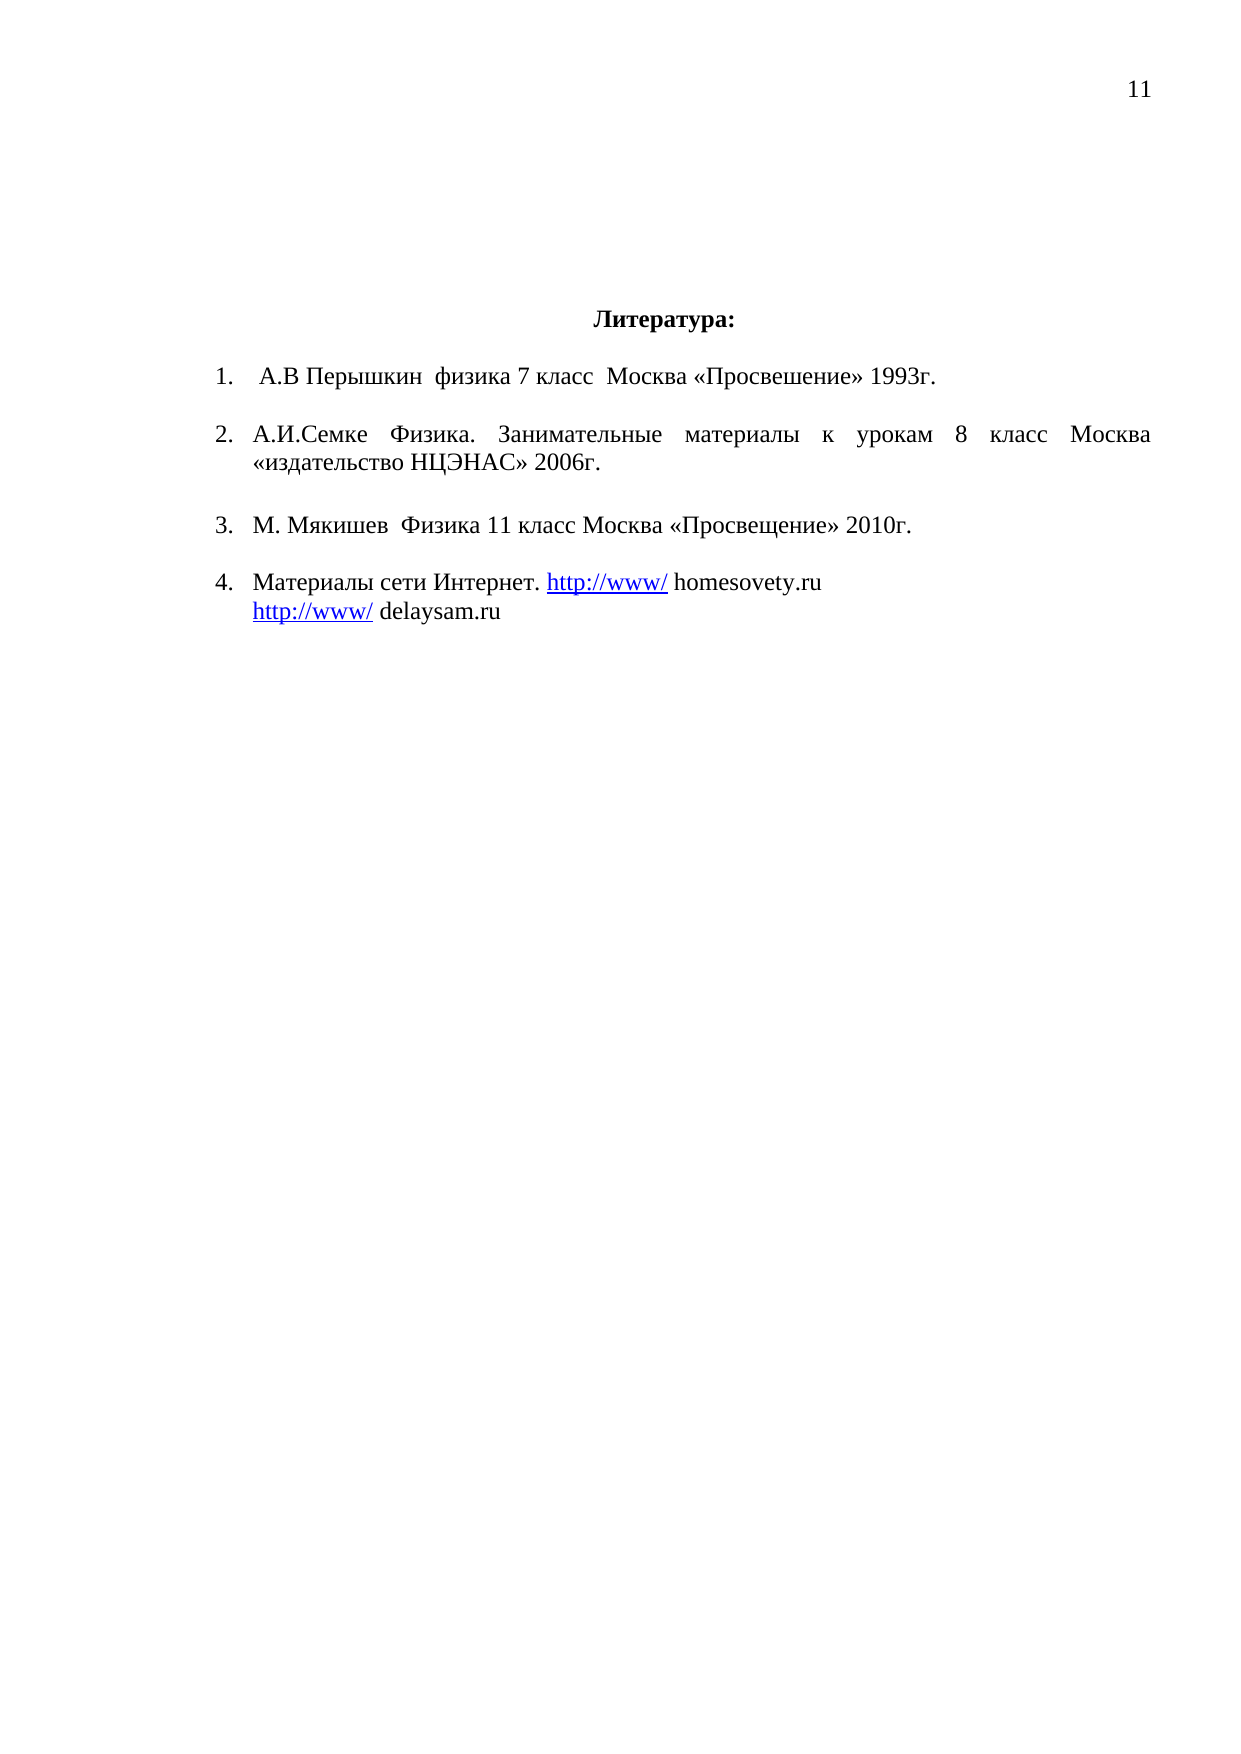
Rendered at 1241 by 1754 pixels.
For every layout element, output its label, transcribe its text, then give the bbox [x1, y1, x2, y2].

text http://www/ delaysam.ru [177, 596, 1152, 625]
list М. Мякишев Физика 11 класс Москва «Просвещение» 2010г. [215, 510, 1152, 538]
list Материалы сети Интернет. http://www/ homesovety.ru [215, 567, 1152, 596]
list А.И.Семке Физика. Занимательные материалы к урокам 8 класс Москва «издательство НЦЭНАС» 2006г. [215, 419, 1152, 476]
text Литература: [177, 304, 1152, 332]
list А.В Перышкин физика 7 класс Москва «Просвешение» 1993г. [215, 361, 1152, 390]
